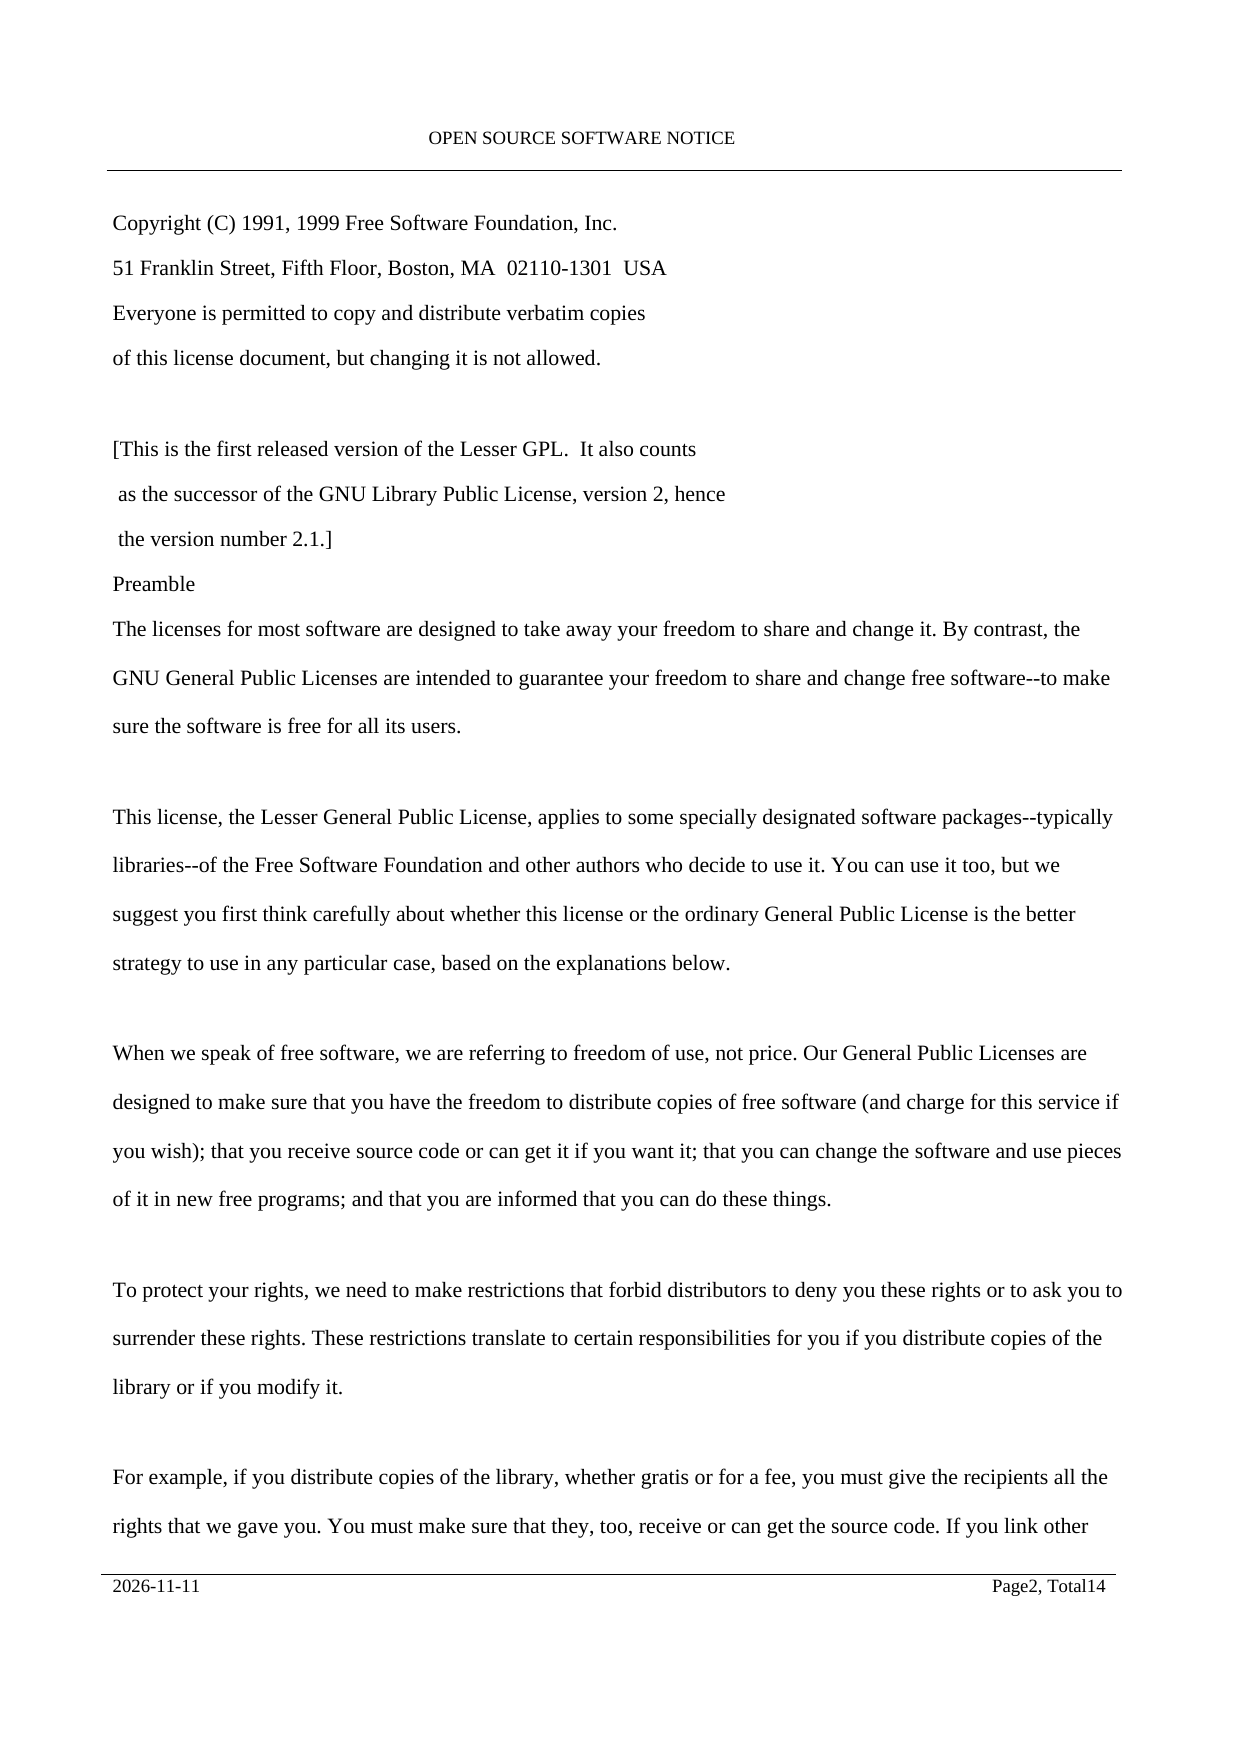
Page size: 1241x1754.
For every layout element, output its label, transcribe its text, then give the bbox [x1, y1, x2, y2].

text Everyone is permitted to copy and distribute verbatim copies [112, 297, 1128, 329]
text The licenses for most software are designed to take away your freedom to share and change it. By contrast, the GNU General Public Licenses are intended to guarantee your freedom to share and change free software--to make sure the software is free for all its users. [112, 612, 1128, 742]
text This license, the Lesser General Public License, applies to some specially designated software packages--typically libraries--of the Free Software Foundation and other authors who decide to use it. You can use it too, but we suggest you first think carefully about whether this license or the ordinary General Public License is the better strategy to use in any particular case, based on the explanations below. [112, 800, 1128, 979]
text When we speak of free software, we are referring to freedom of use, not price. Our General Public Licenses are designed to make sure that you have the freedom to distribute copies of free software (and charge for this service if you wish); that you receive source code or can get it if you want it; that you can change the software and use pieces of it in new free programs; and that you are informed that you can do these things. [112, 1036, 1128, 1215]
text Copyright (C) 1991, 1999 Free Software Foundation, Inc. [112, 206, 1128, 239]
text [112, 1461, 1128, 1542]
text the version number 2.1.] [112, 522, 1128, 554]
text 51 Franklin Street, Fifth Floor, Boston, MA 02110-1301 USA [112, 251, 1128, 284]
text [This is the first released version of the Lesser GPL. It also counts [112, 432, 1128, 464]
text To protect your rights, we need to make restrictions that forbid distributors to deny you these rights or to ask you to surrender these rights. These restrictions translate to certain responsibilities for you if you distribute copies of the library or if you modify it. [112, 1273, 1128, 1403]
text Preamble [112, 567, 1128, 600]
text of this license document, but changing it is not allowed. [112, 342, 1128, 374]
text as the successor of the GNU Library Public License, version 2, hence [112, 477, 1128, 509]
